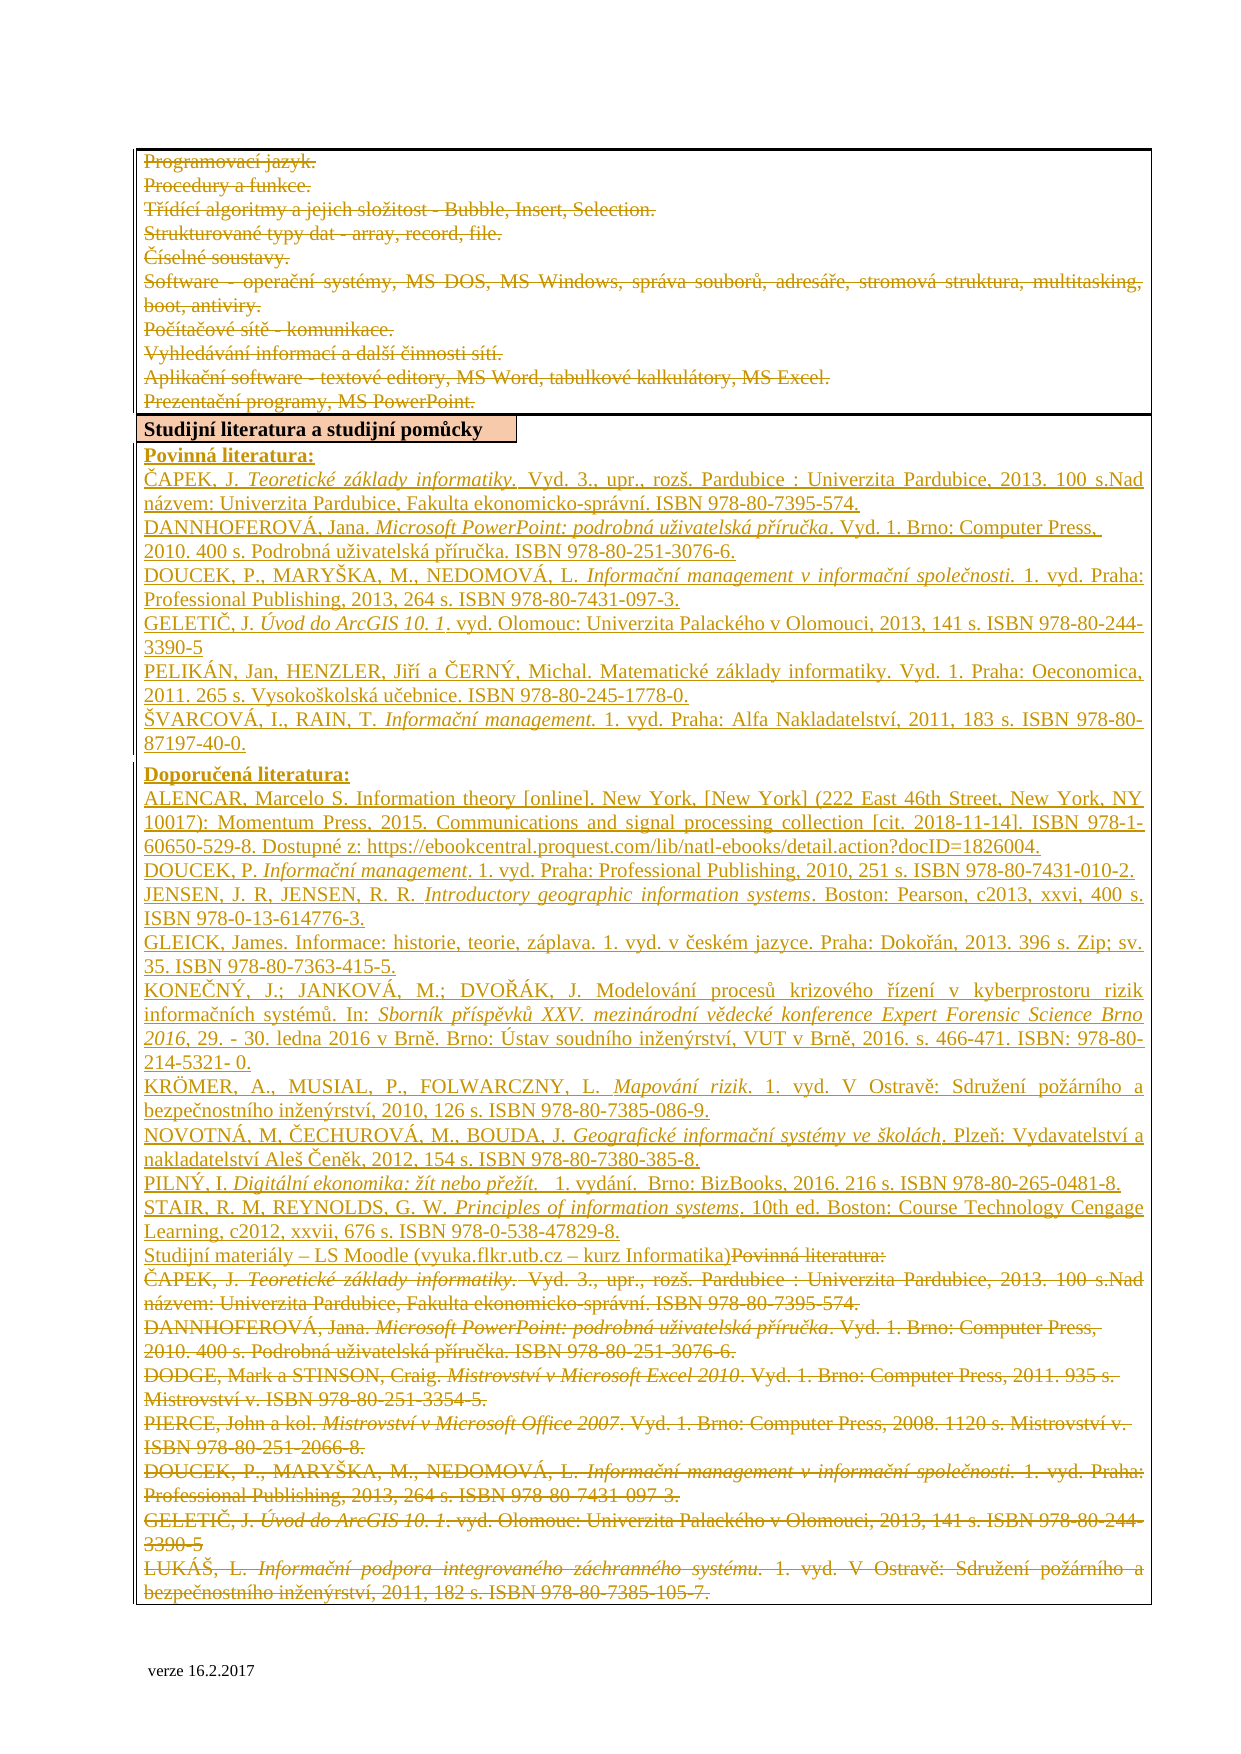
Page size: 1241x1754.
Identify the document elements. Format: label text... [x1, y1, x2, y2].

table_cell [137, 151, 1151, 413]
table_cell [137, 441, 1151, 1604]
table_cell Studijní literatura a studijní pomůcky [137, 416, 516, 441]
table_cell [517, 416, 1151, 441]
